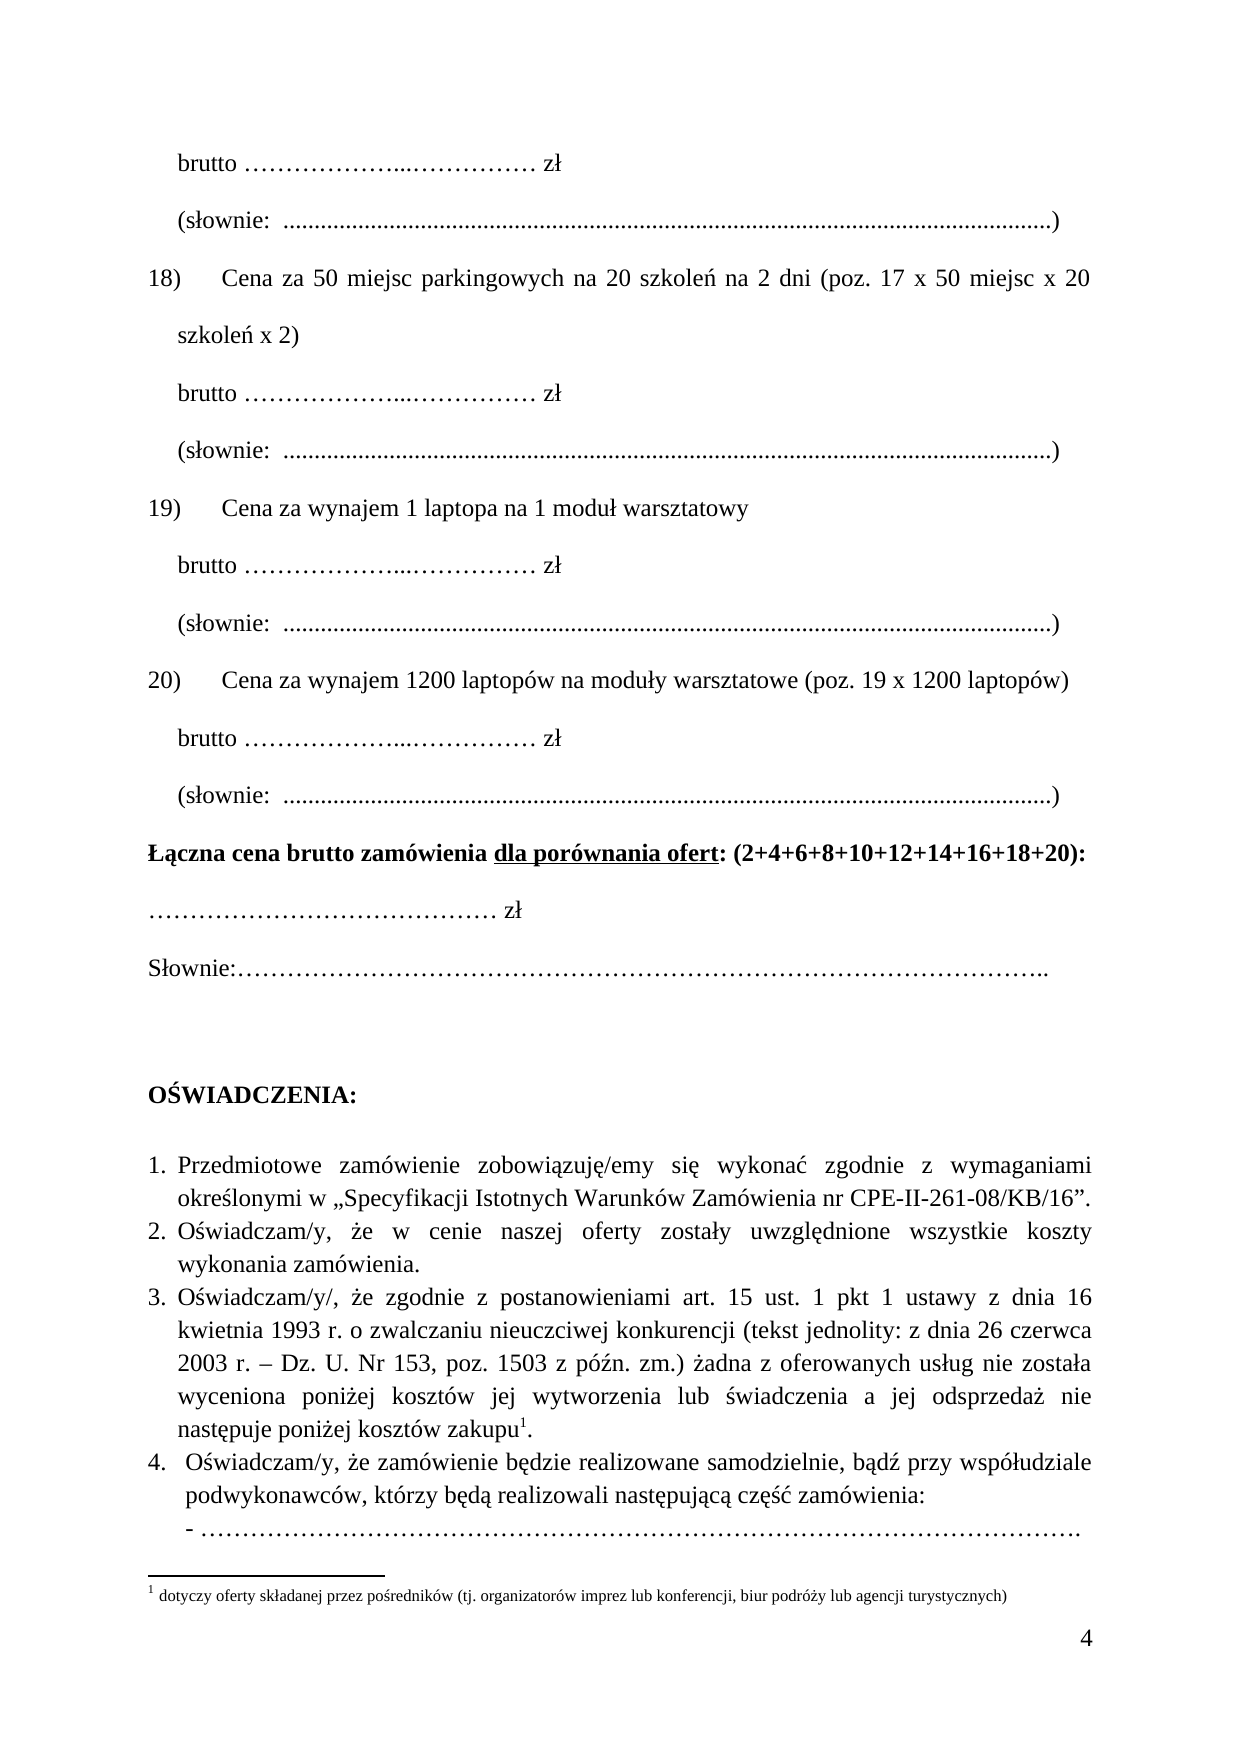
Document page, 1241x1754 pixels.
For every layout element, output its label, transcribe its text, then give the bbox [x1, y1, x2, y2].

text brutto ………………...…………… zł [177, 378, 1093, 406]
text brutto ………………...…………… zł [177, 550, 1093, 579]
list Cena za wynajem 1 laptopa na 1 moduł warsztatowy [148, 493, 1093, 521]
text …………………………………… zł [148, 895, 1093, 924]
list Cena za 50 miejsc parkingowych na 20 szkoleń na 2 dni (poz. 17 x 50 miejsc x 20 szkoleń x 2) [148, 263, 1093, 349]
list Przedmiotowe zamówienie zobowiązuję/emy się wykonać zgodnie z wymaganiami określonymi w „Specyfikacji Istotnych Warunków Zamówienia nr CPE-II-261-08/KB/16”. [148, 1150, 1093, 1212]
text brutto ………………...…………… zł [177, 148, 1093, 176]
text (słownie: ...........................................................................................................................) [177, 780, 1093, 809]
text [185, 1513, 1093, 1542]
text (słownie: ...........................................................................................................................) [177, 435, 1093, 464]
text Łączna cena brutto zamówienia dla porównania ofert: (2+4+6+8+10+12+14+16+18+20): [148, 838, 1093, 866]
list Oświadczam/y, że w cenie naszej oferty zostały uwzględnione wszystkie koszty wykonania zamówienia. [148, 1216, 1093, 1278]
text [177, 205, 1093, 234]
text OŚWIADCZENIA: [148, 1080, 1093, 1109]
list Oświadczam/y, że zamówienie będzie realizowane samodzielnie, bądź przy współudziale podwykonawców, którzy będą realizowali następującą część zamówienia: [148, 1447, 1093, 1509]
text Słownie:…………………………………………………………………………………….. [148, 953, 1093, 981]
text brutto ………………...…………… zł [177, 723, 1093, 751]
list Cena za wynajem 1200 laptopów na moduły warsztatowe (poz. 19 x 1200 laptopów) [148, 665, 1093, 694]
text (słownie: ...........................................................................................................................) [177, 608, 1093, 636]
list Oświadczam/y/, że zgodnie z postanowieniami art. 15 ust. 1 pkt 1 ustawy z dnia 16 kwietnia 1993 r. o zwalczaniu nieuczciwej konkurencji (tekst jednolity: z dnia 26 czerwca 2003 r. – Dz. U. Nr 153, poz. 1503 z późn. zm.) żadna z oferowanych usług nie została wyceniona poniżej kosztów jej wytworzenia lub świadczenia a jej odsprzedaż nie następuje poniżej kosztów zakupu. [148, 1282, 1093, 1443]
